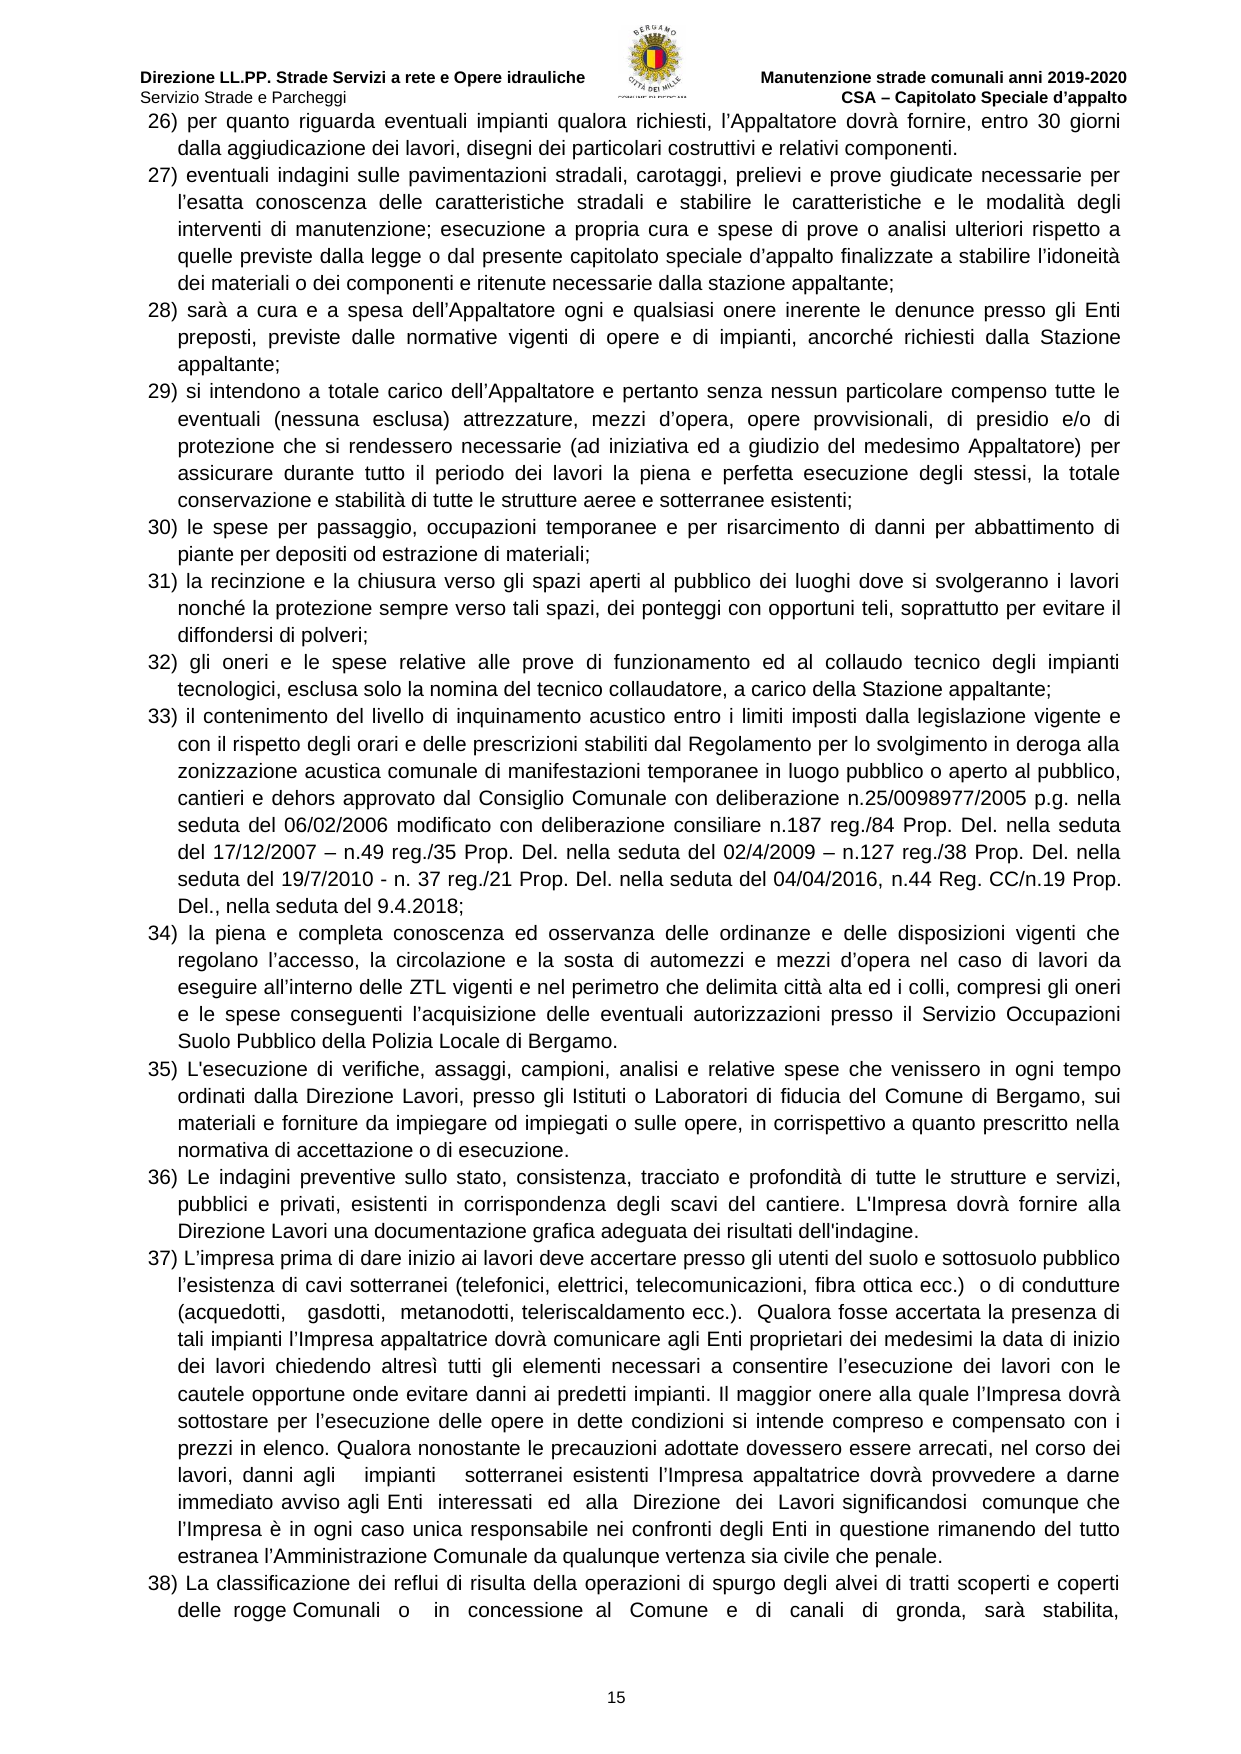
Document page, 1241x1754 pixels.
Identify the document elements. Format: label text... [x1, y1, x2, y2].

text 33) il contenimento del livello di inquinamento acustico entro i limiti imposti dalla legislazione vigente e con il rispetto degli orari e delle prescrizioni stabiliti dal Regolamento per lo svolgimento in deroga alla zonizzazione acustica comunale di manifestazioni temporanee in luogo pubblico o aperto al pubblico, cantieri e dehors approvato dal Consiglio Comunale con deliberazione n.25/0098977/2005 p.g. nella seduta del 06/02/2006 modificato con deliberazione consiliare n.187 reg./84 Prop. Del. nella seduta del 17/12/2007 – n.49 reg./35 Prop. Del. nella seduta del 02/4/2009 – n.127 reg./38 Prop. Del. nella seduta del 19/7/2010 - n. 37 reg./21 Prop. Del. nella seduta del 04/04/2016, n.44 Reg. CC/n.19 Prop. Del., nella seduta del 9.4.2018; [148, 702, 1122, 919]
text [148, 1569, 1122, 1623]
text 37) L’impresa prima di dare inizio ai lavori deve accertare presso gli utenti del suolo e sottosuolo pubblico l’esistenza di cavi sotterranei (telefonici, elettrici, telecomunicazioni, fibra ottica ecc.) o di condutture (acquedotti, gasdotti, metanodotti, teleriscaldamento ecc.). Qualora fosse accertata la presenza di tali impianti l’Impresa appaltatrice dovrà comunicare agli Enti proprietari dei medesimi la data di inizio dei lavori chiedendo altresì tutti gli elementi necessari a consentire l’esecuzione dei lavori con le cautele opportune onde evitare danni ai predetti impianti. Il maggior onere alla quale l’Impresa dovrà sottostare per l’esecuzione delle opere in dette condizioni si intende compreso e compensato con i prezzi in elenco. Qualora nonostante le precauzioni adottate dovessero essere arrecati, nel corso dei lavori, danni agli impianti sotterranei esistenti l’Impresa appaltatrice dovrà provvedere a darne immediato avviso agli Enti interessati ed alla Direzione dei Lavori significandosi comunque che l’Impresa è in ogni caso unica responsabile nei confronti degli Enti in questione rimanendo del tutto estranea l’Amministrazione Comunale da qualunque vertenza sia civile che penale. [148, 1244, 1122, 1569]
text 34) la piena e completa conoscenza ed osservanza delle ordinanze e delle disposizioni vigenti che regolano l’accesso, la circolazione e la sosta di automezzi e mezzi d’opera nel caso di lavori da eseguire all’interno delle ZTL vigenti e nel perimetro che delimita città alta ed i colli, compresi gli oneri e le spese conseguenti l’acquisizione delle eventuali autorizzazioni presso il Servizio Occupazioni Suolo Pubblico della Polizia Locale di Bergamo. [148, 919, 1122, 1054]
text 32) gli oneri e le spese relative alle prove di funzionamento ed al collaudo tecnico degli impianti tecnologici, esclusa solo la nomina del tecnico collaudatore, a carico della Stazione appaltante; [148, 648, 1122, 702]
text 35) L'esecuzione di verifiche, assaggi, campioni, analisi e relative spese che venissero in ogni tempo ordinati dalla Direzione Lavori, presso gli Istituti o Laboratori di fiducia del Comune di Bergamo, sui materiali e forniture da impiegare od impiegati o sulle opere, in corrispettivo a quanto prescritto nella normativa di accettazione o di esecuzione. [148, 1054, 1122, 1163]
text 26) per quanto riguarda eventuali impianti qualora richiesti, l’Appaltatore dovrà fornire, entro 30 giorni dalla aggiudicazione dei lavori, disegni dei particolari costruttivi e relativi componenti. [148, 106, 1122, 161]
text 30) le spese per passaggio, occupazioni temporanee e per risarcimento di danni per abbattimento di piante per depositi od estrazione di materiali; [148, 513, 1122, 567]
text 31) la recinzione e la chiusura verso gli spazi aperti al pubblico dei luoghi dove si svolgeranno i lavori nonché la protezione sempre verso tali spazi, dei ponteggi con opportuni teli, soprattutto per evitare il diffondersi di polveri; [148, 567, 1122, 648]
text 29) si intendono a totale carico dell’Appaltatore e pertanto senza nessun particolare compenso tutte le eventuali (nessuna esclusa) attrezzature, mezzi d’opera, opere provvisionali, di presidio e/o di protezione che si rendessero necessarie (ad iniziativa ed a giudizio del medesimo Appaltatore) per assicurare durante tutto il periodo dei lavori la piena e perfetta esecuzione degli stessi, la totale conservazione e stabilità di tutte le strutture aeree e sotterranee esistenti; [148, 377, 1122, 513]
text 28) sarà a cura e a spesa dell’Appaltatore ogni e qualsiasi onere inerente le denunce presso gli Enti preposti, previste dalle normative vigenti di opere e di impianti, ancorché richiesti dalla Stazione appaltante; [148, 296, 1122, 377]
picture [617, 25, 687, 97]
text 27) eventuali indagini sulle pavimentazioni stradali, carotaggi, prelievi e prove giudicate necessarie per l’esatta conoscenza delle caratteristiche stradali e stabilire le caratteristiche e le modalità degli interventi di manutenzione; esecuzione a propria cura e spese di prove o analisi ulteriori rispetto a quelle previste dalla legge o dal presente capitolato speciale d’appalto finalizzate a stabilire l’idoneità dei materiali o dei componenti e ritenute necessarie dalla stazione appaltante; [148, 161, 1122, 296]
text 36) Le indagini preventive sullo stato, consistenza, tracciato e profondità di tutte le strutture e servizi, pubblici e privati, esistenti in corrispondenza degli scavi del cantiere. L'Impresa dovrà fornire alla Direzione Lavori una documentazione grafica adeguata dei risultati dell'indagine. [148, 1163, 1122, 1244]
